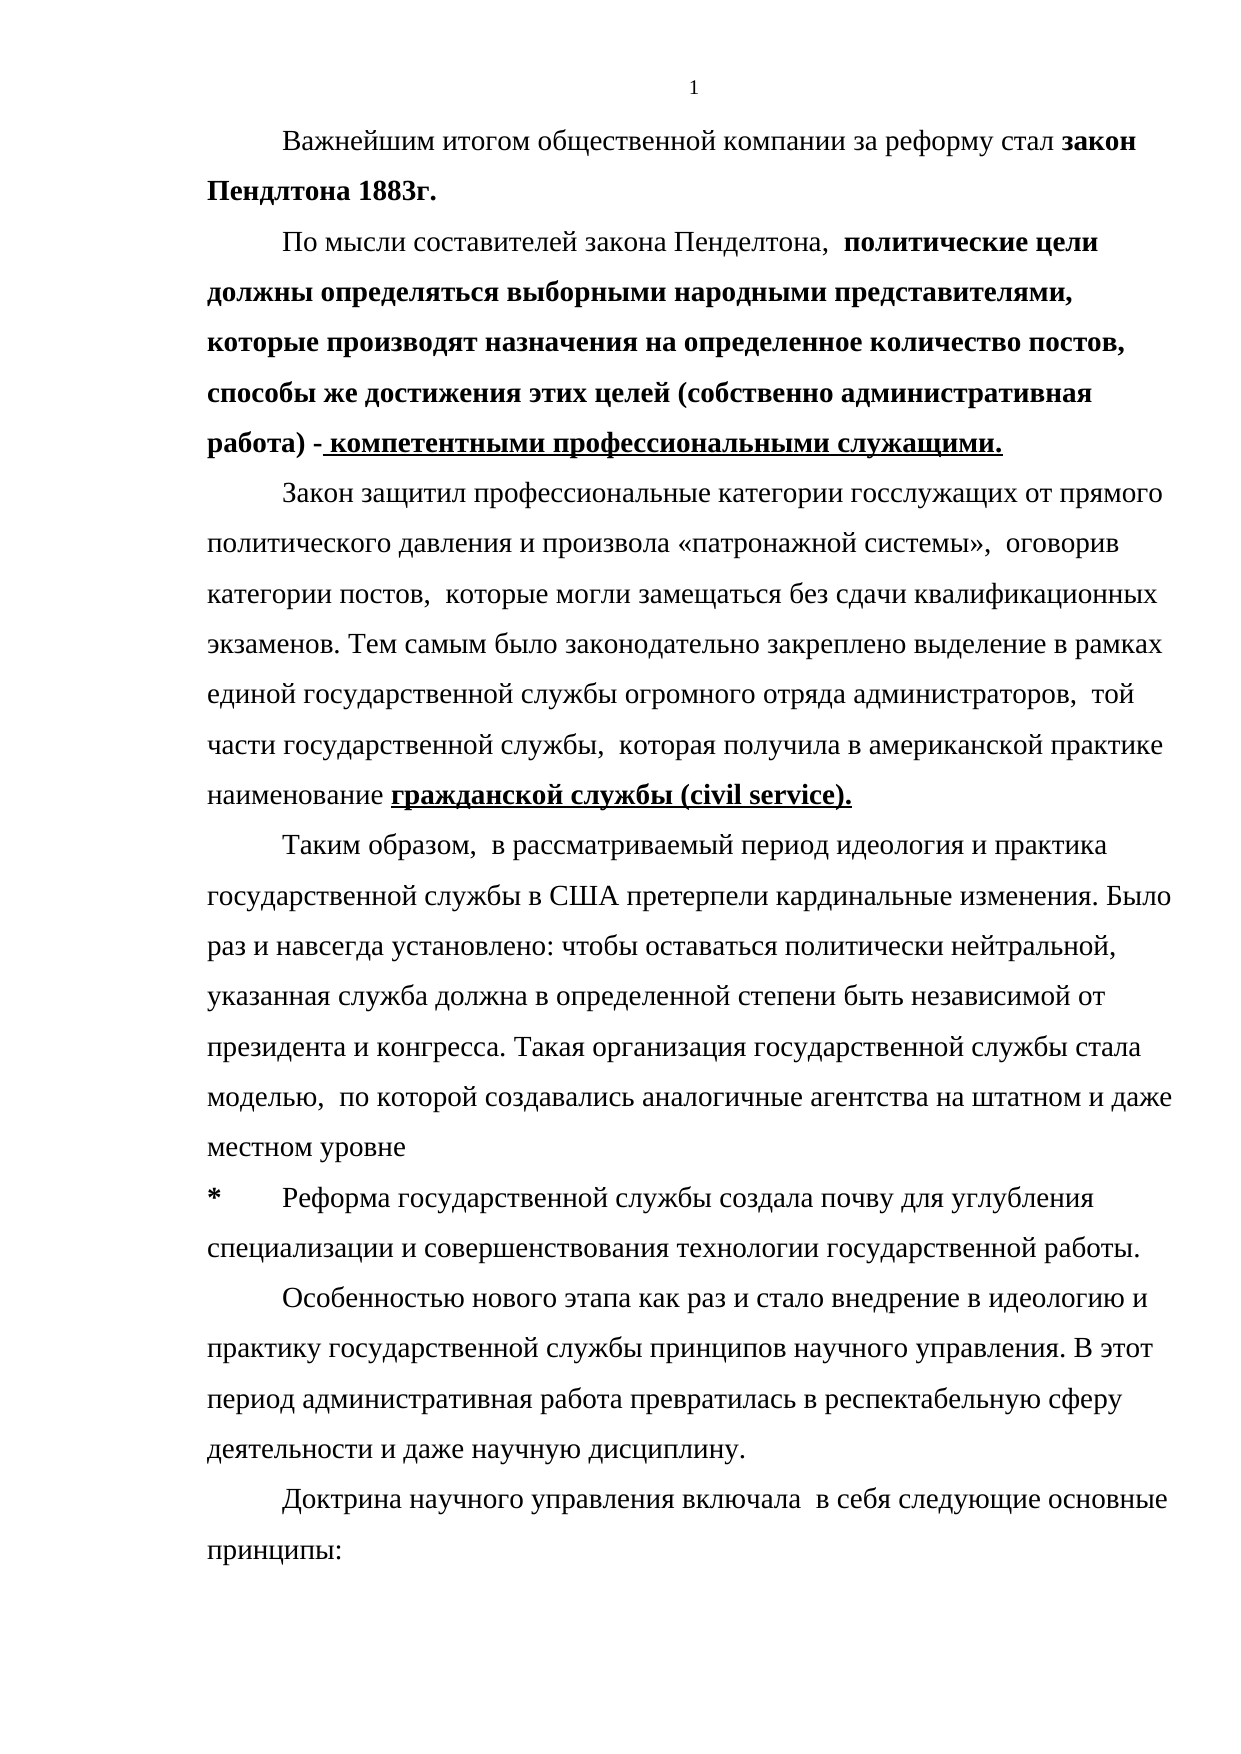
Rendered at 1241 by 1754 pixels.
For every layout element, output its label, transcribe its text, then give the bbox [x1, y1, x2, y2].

text Закон защитил профессиональные категории госслужащих от прямого политического давления и произвола «патронажной системы», оговорив категории постов, которые могли замещаться без сдачи квалификационных экзаменов. Тем самым было законодательно закреплено выделение в рамках единой государственной службы огромного отряда администраторов, той части государственной службы, которая получила в американской практике наименование гражданской службы (civil service). [207, 475, 1181, 811]
text Таким образом, в рассматриваемый период идеология и практика государственной службы в США претерпели кардинальные изменения. Было раз и навсегда установлено: чтобы оставаться политически нейтральной, указанная служба должна в определенной степени быть независимой от президента и конгресса. Такая организация государственной службы стала моделью, по которой создавались аналогичные агентства на штатном и даже местном уровне [207, 827, 1181, 1163]
text Доктрина научного управления включала в себя следующие основные принципы: [207, 1482, 1181, 1565]
text Особенностью нового этапа как раз и стало внедрение в идеологию и практику государственной службы принципов научного управления. В этот период административная работа превратилась в респектабельную сферу деятельности и даже научную дисциплину. [207, 1280, 1181, 1465]
list Реформа государственной службы создала почву для углубления специализации и совершенствования технологии государственной работы. [207, 1180, 1181, 1263]
text Важнейшим итогом общественной компании за реформу стал закон Пендлтона 1883г. [207, 123, 1181, 207]
text По мысли составителей закона Пенделтона, политические цели должны определяться выборными народными представителями, которые производят назначения на определенное количество постов, способы же достижения этих целей (собственно административная работа) - компетентными профессиональными служащими. [207, 224, 1181, 458]
